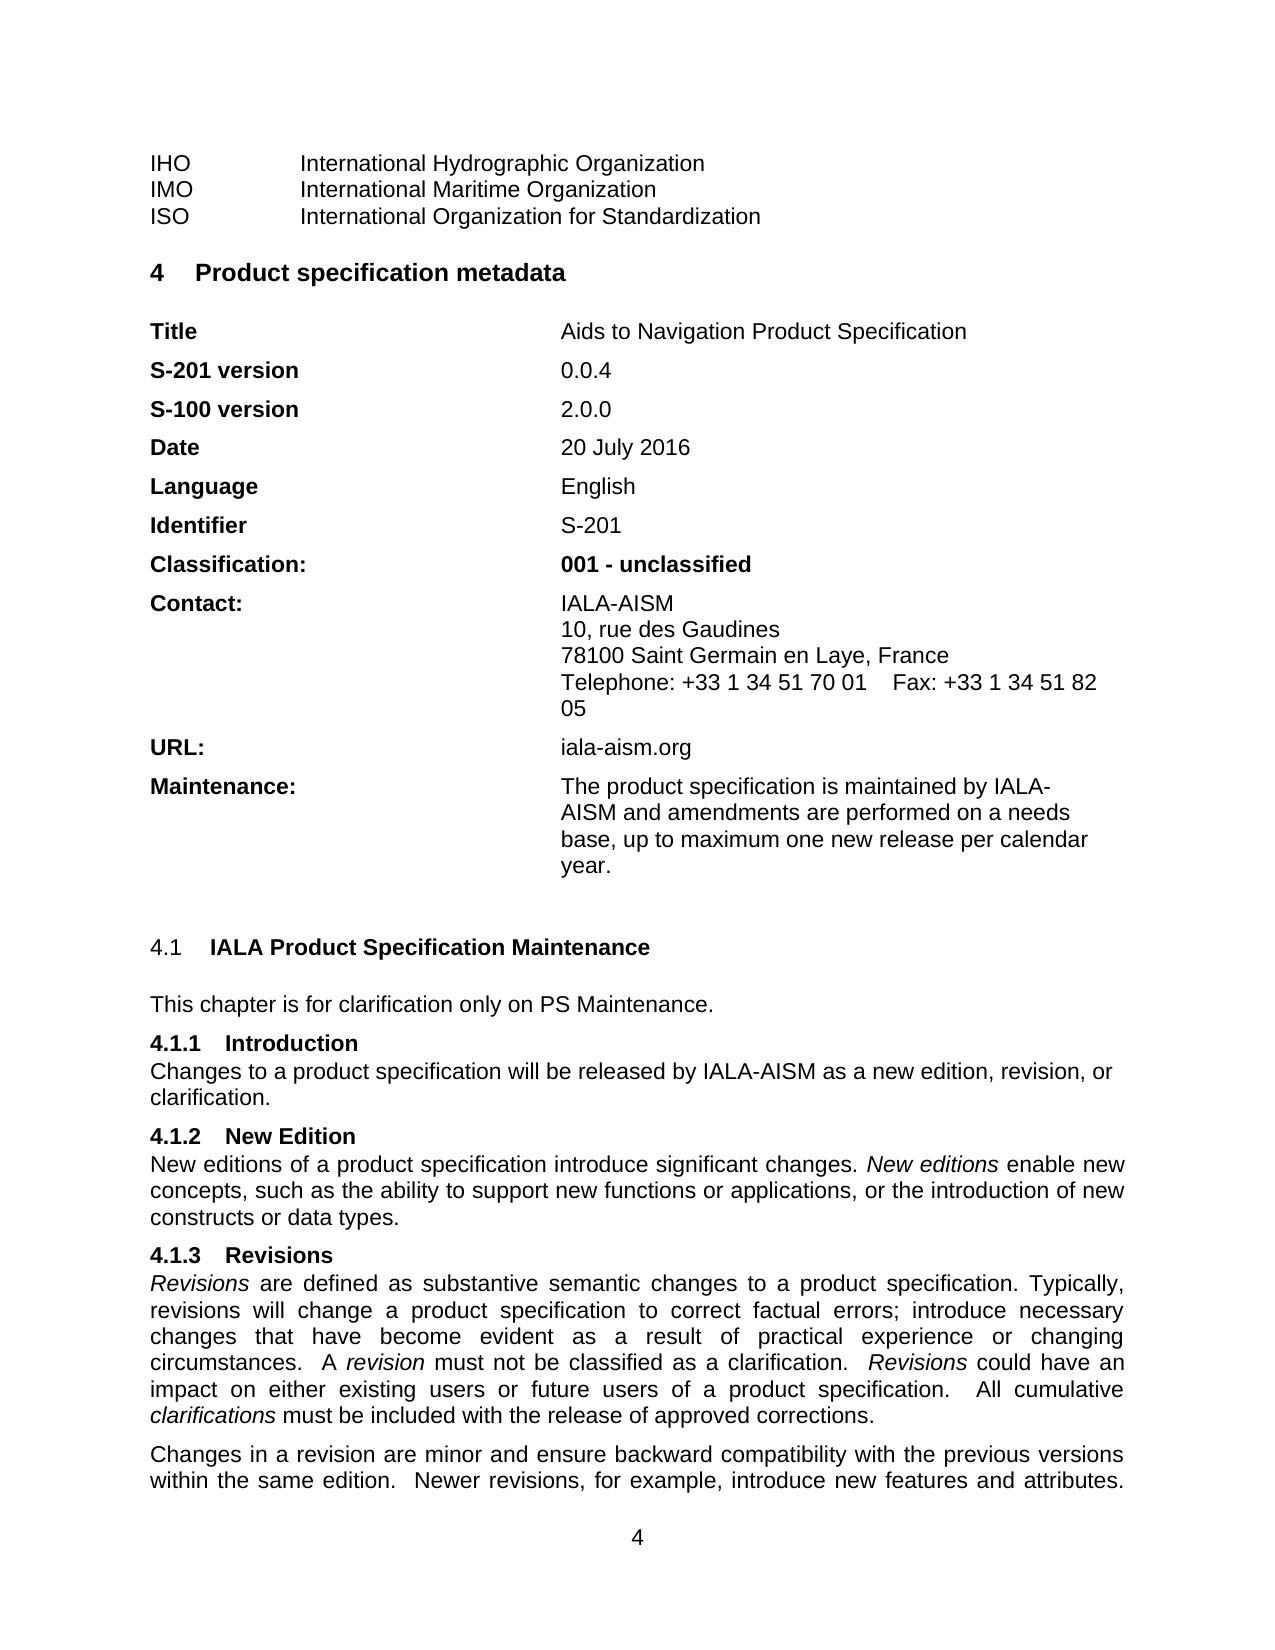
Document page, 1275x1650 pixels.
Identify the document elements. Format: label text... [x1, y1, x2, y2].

subtitle Revisions [150, 1242, 1125, 1269]
table_cell Classification: [139, 551, 549, 590]
table_header Aids to Navigation Product Specification [549, 318, 1110, 357]
table_cell S-201 version [139, 357, 549, 396]
table_cell Identifier [139, 512, 549, 551]
table_cell iala-aism.org [549, 734, 1110, 773]
subtitle Introduction [150, 1030, 1125, 1056]
text Revisions are defined as substantive semantic changes to a product specification. Typically, revisions will change a product specification to correct factual errors; introduce necessary changes that have become evident as a result of practical experience or changing circumstances. A revision must not be classified as a clarification. Revisions could have an impact on either existing users or future users of a product specification. All cumulative clarifications must be included with the release of approved corrections. [150, 1270, 1125, 1428]
table_cell Date [139, 434, 549, 473]
text Changes to a product specification will be released by IALA-AISM as a new edition, revision, or clarification. [150, 1058, 1125, 1110]
table_cell S-100 version [139, 396, 549, 434]
table_cell 2.0.0 [549, 396, 1110, 434]
subtitle IALA Product Specification Maintenance [150, 934, 1125, 960]
table_cell Language [139, 473, 549, 512]
table_header Title [139, 318, 549, 357]
text This chapter is for clarification only on PS Maintenance. [150, 991, 1125, 1017]
table_cell IALA-AISM 10, rue des Gaudines 78100 Saint Germain en Laye, France Telephone: +33 1 34 51 70 01 Fax: +33 1 34 51 82 05 [549, 590, 1110, 734]
text ISO International Organization for Standardization [150, 203, 1125, 229]
text IMO International Maritime Organization [150, 176, 1125, 203]
subtitle Product specification metadata [150, 258, 1125, 287]
text IHO International Hydrographic Organization [150, 150, 1125, 176]
subtitle New Edition [150, 1123, 1125, 1149]
table_cell Contact: [139, 590, 549, 734]
table_cell 001 - unclassified [549, 551, 1110, 590]
table_cell 20 July 2016 [549, 434, 1110, 473]
table_cell The product specification is maintained by IALA-AISM and amendments are performed on a needs base, up to maximum one new release per calendar year. [549, 773, 1110, 878]
table_cell S-201 [549, 512, 1110, 551]
table_cell Maintenance: [139, 773, 549, 878]
table_cell English [549, 473, 1110, 512]
text New editions of a product specification introduce significant changes. New editions enable new concepts, such as the ability to support new functions or applications, or the introduction of new constructs or data types. [150, 1151, 1125, 1230]
table_cell URL: [139, 734, 549, 773]
table_cell 0.0.4 [549, 357, 1110, 396]
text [150, 1441, 1125, 1494]
